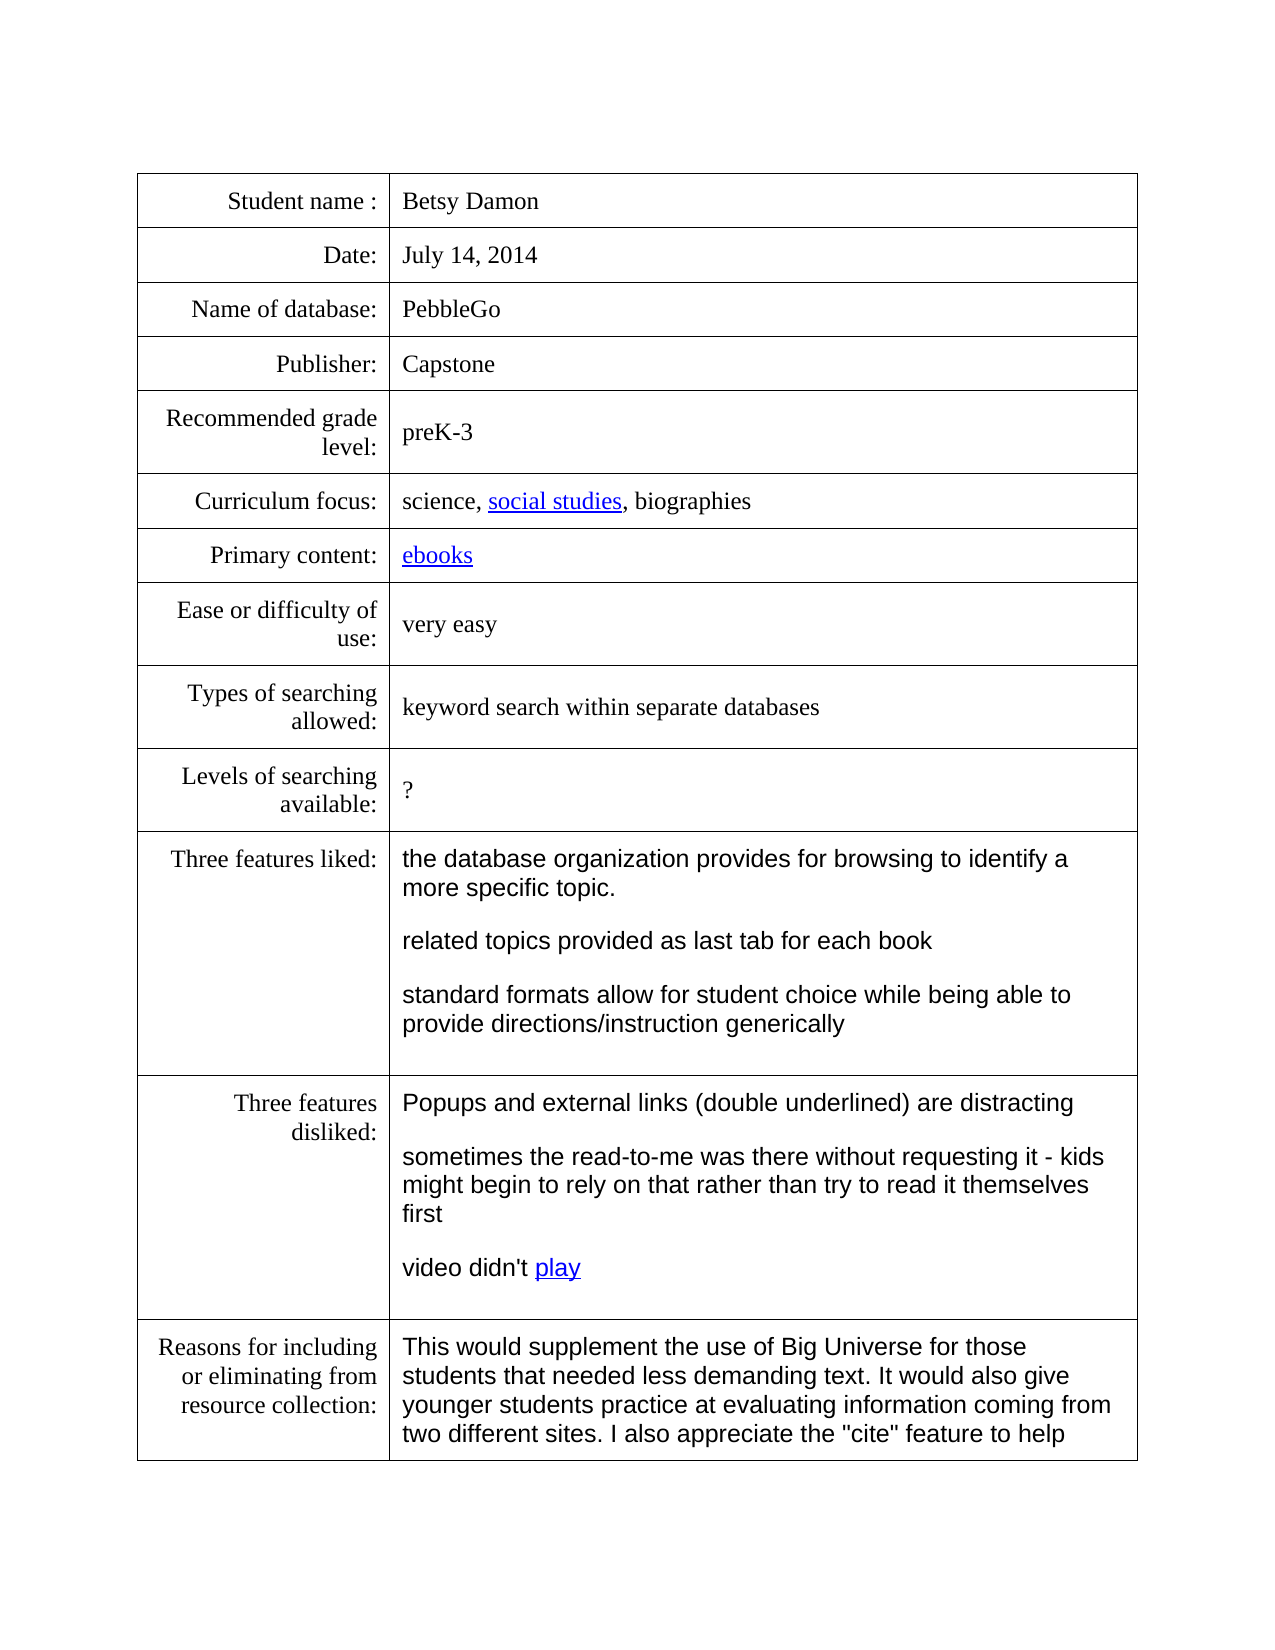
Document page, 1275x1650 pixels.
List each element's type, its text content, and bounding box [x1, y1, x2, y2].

table_cell Levels of searching available: [138, 749, 389, 831]
table_cell Ease or difficulty of use: [138, 583, 389, 665]
table_cell Recommended grade level: [138, 391, 389, 473]
table_cell Date: [138, 228, 389, 282]
table_cell keyword search within separate databases [390, 666, 1137, 748]
table_cell Name of database: [138, 283, 389, 336]
table_cell Three features disliked: [138, 1076, 389, 1319]
table_header Student name : [138, 174, 389, 227]
table_cell PebbleGo [390, 283, 1137, 336]
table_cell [138, 1320, 389, 1460]
table_cell July 14, 2014 [390, 228, 1137, 282]
table_cell the database organization provides for browsing to identify a more specific topic. related topics provided as last tab for each book standard formats allow for student choice while being able to provide directions/instruction generically [390, 832, 1137, 1075]
table_cell Types of searching allowed: [138, 666, 389, 748]
table_cell Primary content: [138, 529, 389, 582]
table_cell science, social studies, biographies [390, 474, 1137, 527]
table_cell preK-3 [390, 391, 1137, 473]
table_cell Capstone [390, 337, 1137, 390]
table_cell Three features liked: [138, 832, 389, 1075]
table_cell Curriculum focus: [138, 474, 389, 527]
table_cell Popups and external links (double underlined) are distracting sometimes the read-to-me was there without requesting it - kids might begin to rely on that rather than try to read it themselves first video didn't play [390, 1076, 1137, 1319]
table_cell Publisher: [138, 337, 389, 390]
table_cell very easy [390, 583, 1137, 665]
table_cell ? [390, 749, 1137, 831]
table_cell ebooks [390, 529, 1137, 582]
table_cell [390, 1320, 1137, 1460]
table_header Betsy Damon [390, 174, 1137, 227]
